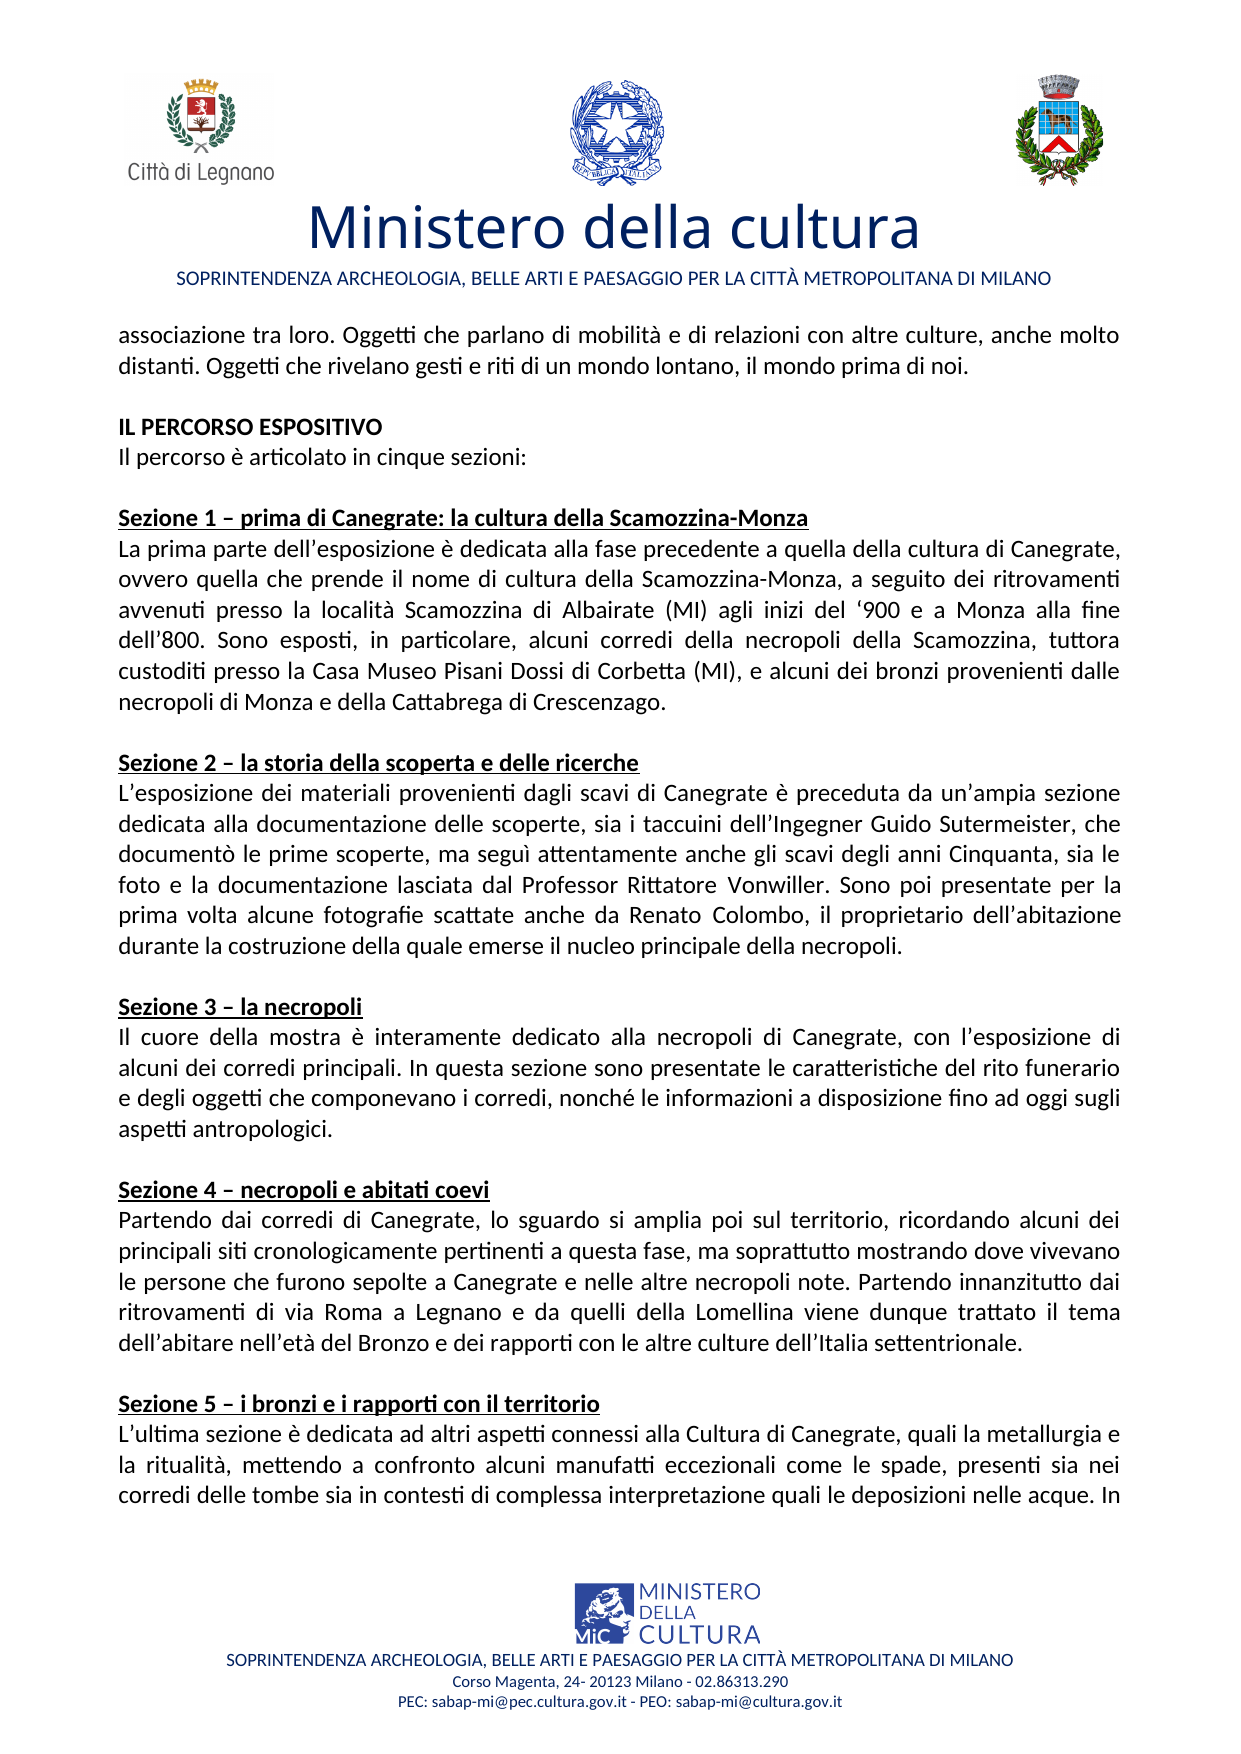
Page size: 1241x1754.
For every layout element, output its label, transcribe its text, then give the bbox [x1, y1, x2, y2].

text L’esposizione dei materiali provenienti dagli scavi di Canegrate è preceduta da un’ampia sezione dedicata alla documentazione delle scoperte, sia i taccuini dell’Ingegner Guido Sutermeister, che documentò le prime scoperte, ma seguì attentamente anche gli scavi degli anni Cinquanta, sia le foto e la documentazione lasciata dal Professor Rittatore Vonwiller. Sono poi presentate per la prima volta alcune fotografie scattate anche da Renato Colombo, il proprietario dell’abitazione durante la costruzione della quale emerse il nucleo principale della necropoli. [118, 777, 1122, 960]
picture [574, 1583, 760, 1644]
text Sezione 4 – necropoli e abitati coevi [118, 1174, 1122, 1204]
text Sezione 2 – la storia della scoperta e delle ricerche [118, 747, 1122, 777]
text Sezione 1 – prima di Canegrate: la cultura della Scamozzina-Monza [118, 503, 1122, 533]
picture [124, 73, 275, 186]
text Sezione 5 – i bronzi e i rapporti con il territorio [118, 1388, 1122, 1418]
text Partendo dai corredi di Canegrate, lo sguardo si amplia poi sul territorio, ricordando alcuni dei principali siti cronologicamente pertinenti a questa fase, ma soprattutto mostrando dove vivevano le persone che furono sepolte a Canegrate e nelle altre necropoli note. Partendo innanzitutto dai ritrovamenti di via Roma a Legnano e da quelli della Lomellina viene dunque trattato il tema dell’abitare nell’età del Bronzo e dei rapporti con le altre culture dell’Italia settentrionale. [118, 1204, 1122, 1357]
text Il cuore della mostra è interamente dedicato alla necropoli di Canegrate, con l’esposizione di alcuni dei corredi principali. In questa sezione sono presentate le caratteristiche del rito funerario e degli oggetti che componevano i corredi, nonché le informazioni a disposizione fino ad oggi sugli aspetti antropologici. [118, 1021, 1122, 1143]
text Il percorso è articolato in cinque sezioni: [118, 442, 1122, 472]
text IL PERCORSO ESPOSITIVO [118, 411, 1122, 442]
picture [568, 80, 666, 186]
text La prima parte dell’esposizione è dedicata alla fase precedente a quella della cultura di Canegrate, ovvero quella che prende il nome di cultura della Scamozzina-Monza, a seguito dei ritrovamenti avvenuti presso la località Scamozzina di Albairate (MI) agli inizi del ‘900 e a Monza alla fine dell’800. Sono esposti, in particolare, alcuni corredi della necropoli della Scamozzina, tuttora custoditi presso la Casa Museo Pisani Dossi di Corbetta (MI), e alcuni dei bronzi provenienti dalle necropoli di Monza e della Cattabrega di Crescenzago. [118, 533, 1122, 716]
text Sezione 3 – la necropoli [118, 991, 1122, 1021]
picture [1015, 74, 1104, 186]
